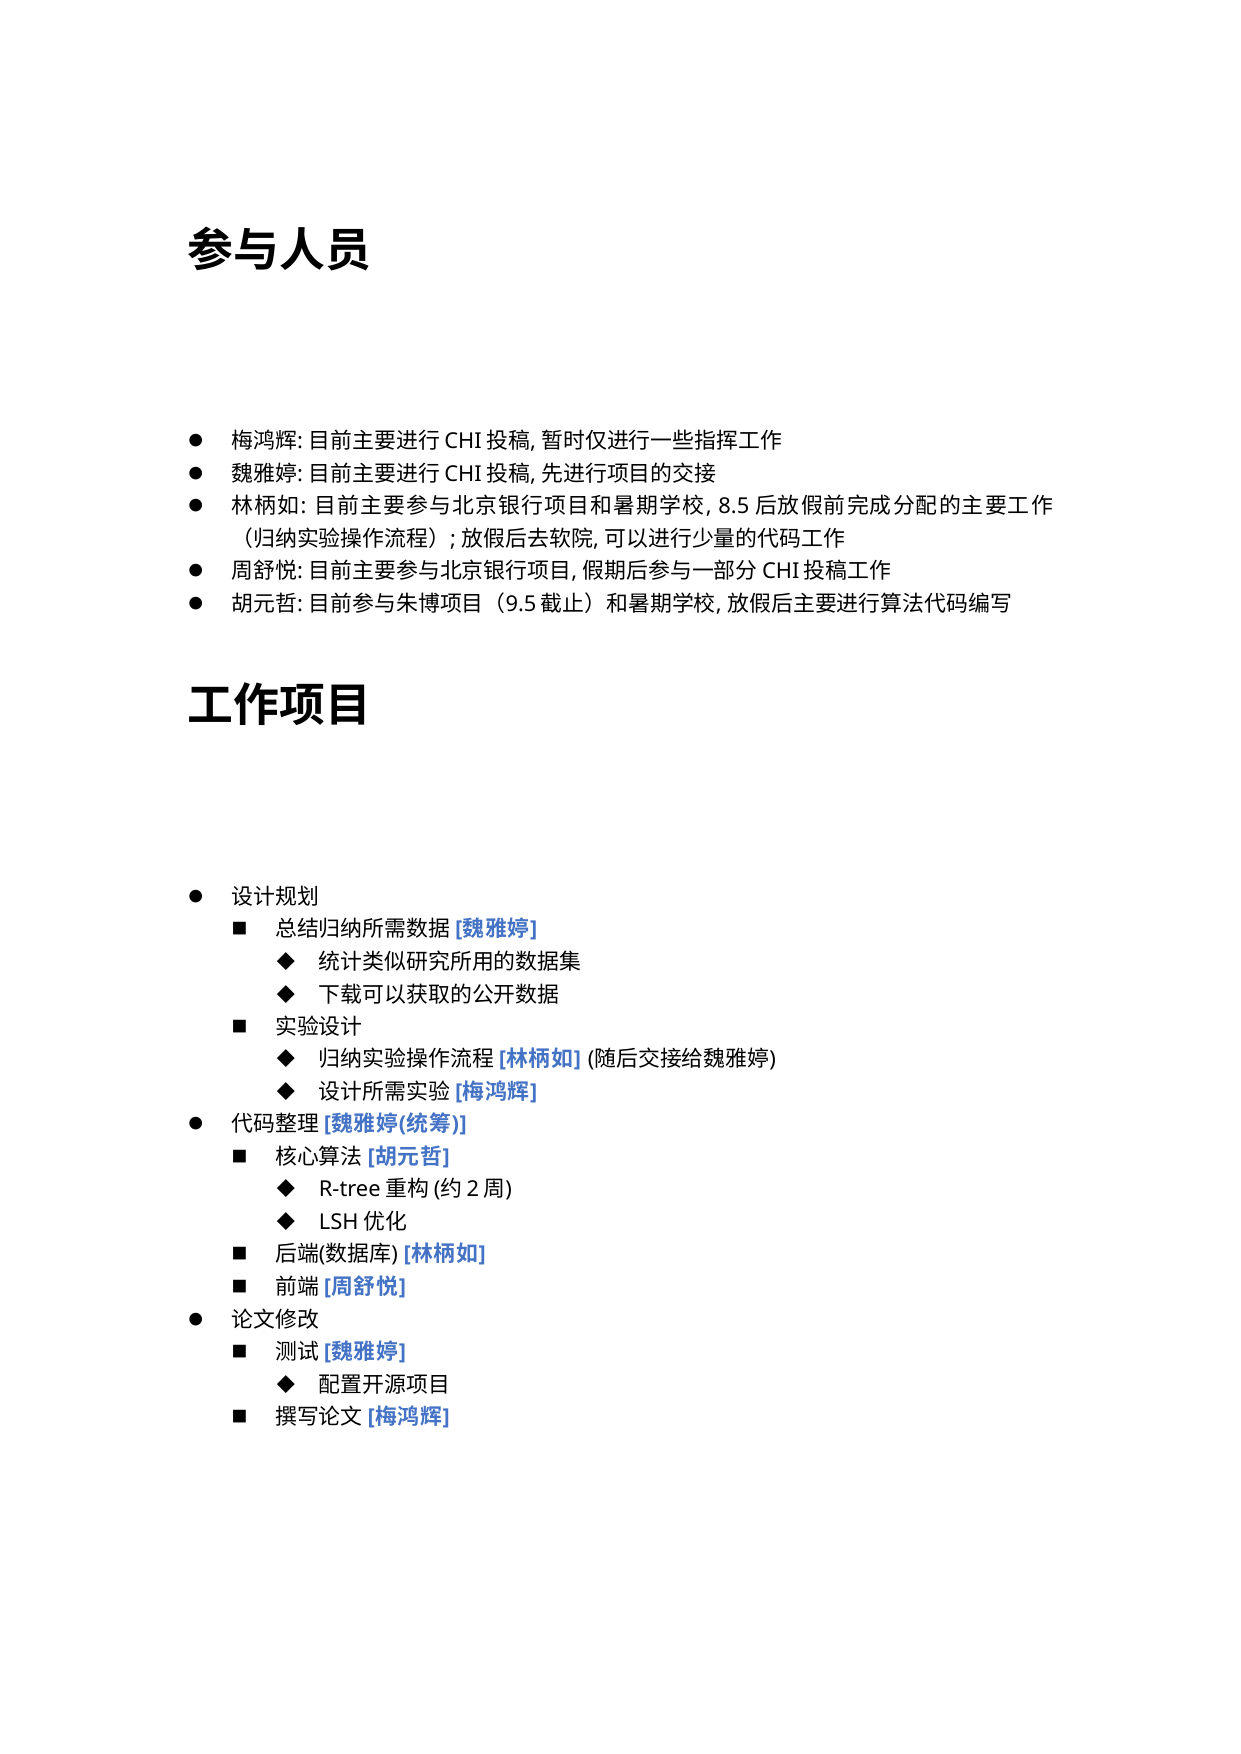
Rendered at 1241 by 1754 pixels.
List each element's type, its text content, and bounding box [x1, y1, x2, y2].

list 撰写论文 [梅鸿辉] [231, 1399, 1053, 1431]
list 测试 [魏雅婷] [231, 1334, 1053, 1366]
list 设计所需实验 [梅鸿辉] [275, 1074, 1053, 1106]
list 配置开源项目 [275, 1366, 1053, 1399]
list 胡元哲: 目前参与朱博项目（9.5截止）和暑期学校, 放假后主要进行算法代码编写 [187, 585, 1053, 618]
list 梅鸿辉: 目前主要进行CHI投稿, 暂时仅进行一些指挥工作 [187, 423, 1053, 455]
list 后端(数据库) [林柄如] [231, 1236, 1053, 1269]
list 统计类似研究所用的数据集 [275, 944, 1053, 976]
list 林柄如: 目前主要参与北京银行项目和暑期学校, 8.5后放假前完成分配的主要工作（归纳实验操作流程）; 放假后去软院, 可以进行少量的代码工作 [187, 488, 1053, 553]
list 下载可以获取的公开数据 [275, 976, 1053, 1009]
subtitle 工作项目 [187, 653, 1053, 751]
list 归纳实验操作流程 [林柄如] (随后交接给魏雅婷) [275, 1041, 1053, 1074]
list LSH优化 [275, 1204, 1053, 1236]
list 总结归纳所需数据 [魏雅婷] [231, 911, 1053, 944]
subtitle 参与人员 [187, 197, 1053, 295]
list 代码整理 [魏雅婷(统筹)] [187, 1106, 1053, 1139]
list 核心算法 [胡元哲] [231, 1139, 1053, 1171]
list 前端 [周舒悦] [231, 1269, 1053, 1301]
list R-tree重构 (约2周) [275, 1171, 1053, 1204]
list 周舒悦: 目前主要参与北京银行项目, 假期后参与一部分CHI投稿工作 [187, 553, 1053, 585]
list 魏雅婷: 目前主要进行CHI投稿, 先进行项目的交接 [187, 455, 1053, 488]
list 论文修改 [187, 1301, 1053, 1334]
list 实验设计 [231, 1009, 1053, 1041]
list 设计规划 [187, 879, 1053, 911]
